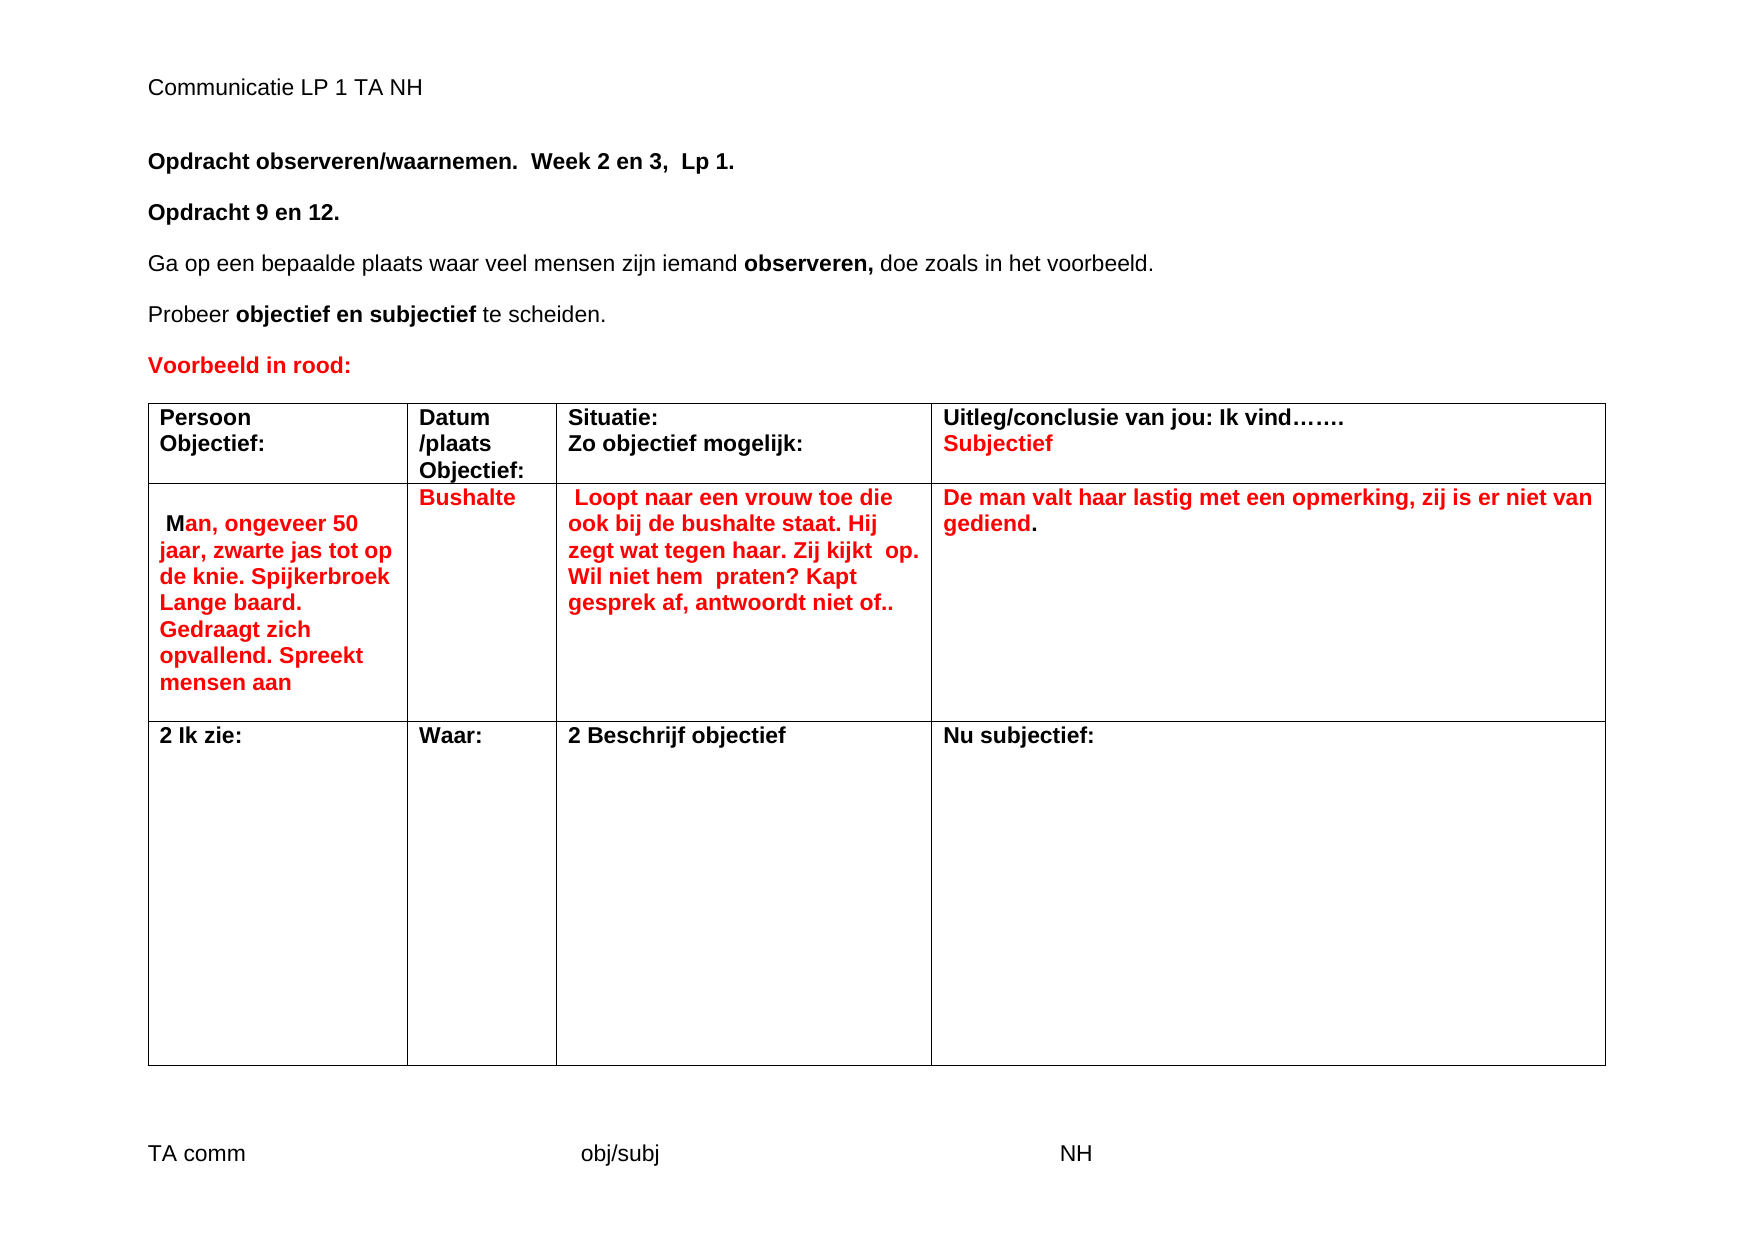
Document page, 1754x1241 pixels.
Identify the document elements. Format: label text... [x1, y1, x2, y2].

table_header Persoon Objectief: [149, 404, 407, 483]
table_header Situatie: Zo objectief mogelijk: [557, 404, 931, 483]
text Probeer objectief en subjectief te scheiden. [148, 301, 1606, 327]
table_cell De man valt haar lastig met een opmerking, zij is er niet van gediend. [932, 484, 1605, 721]
table_cell 2 Beschrijf objectief [557, 722, 931, 1065]
table_cell Loopt naar een vrouw toe die ook bij de bushalte staat. Hij zegt wat tegen haar. Zij kijkt op. Wil niet hem praten? Kapt gesprek af, antwoordt niet of.. [557, 484, 931, 721]
table_cell Bushalte [408, 484, 556, 721]
table_header Datum /plaats Objectief: [408, 404, 556, 483]
text Opdracht observeren/waarnemen. Week 2 en 3, Lp 1. [148, 148, 1606, 174]
table_header Uitleg/conclusie van jou: Ik vind……. Subjectief [932, 404, 1605, 483]
table_cell Waar: [408, 722, 556, 1065]
text Opdracht 9 en 12. [148, 199, 1606, 225]
text Voorbeeld in rood: [148, 352, 1606, 378]
table_cell Man, ongeveer 50 jaar, zwarte jas tot op de knie. Spijkerbroek Lange baard. Gedraagt zich opvallend. Spreekt mensen aan [149, 484, 407, 721]
table_cell 2 Ik zie: [149, 722, 407, 1065]
table_cell Nu subjectief: [932, 722, 1605, 1065]
text Ga op een bepaalde plaats waar veel mensen zijn iemand observeren, doe zoals in het voorbeeld. [148, 250, 1606, 276]
